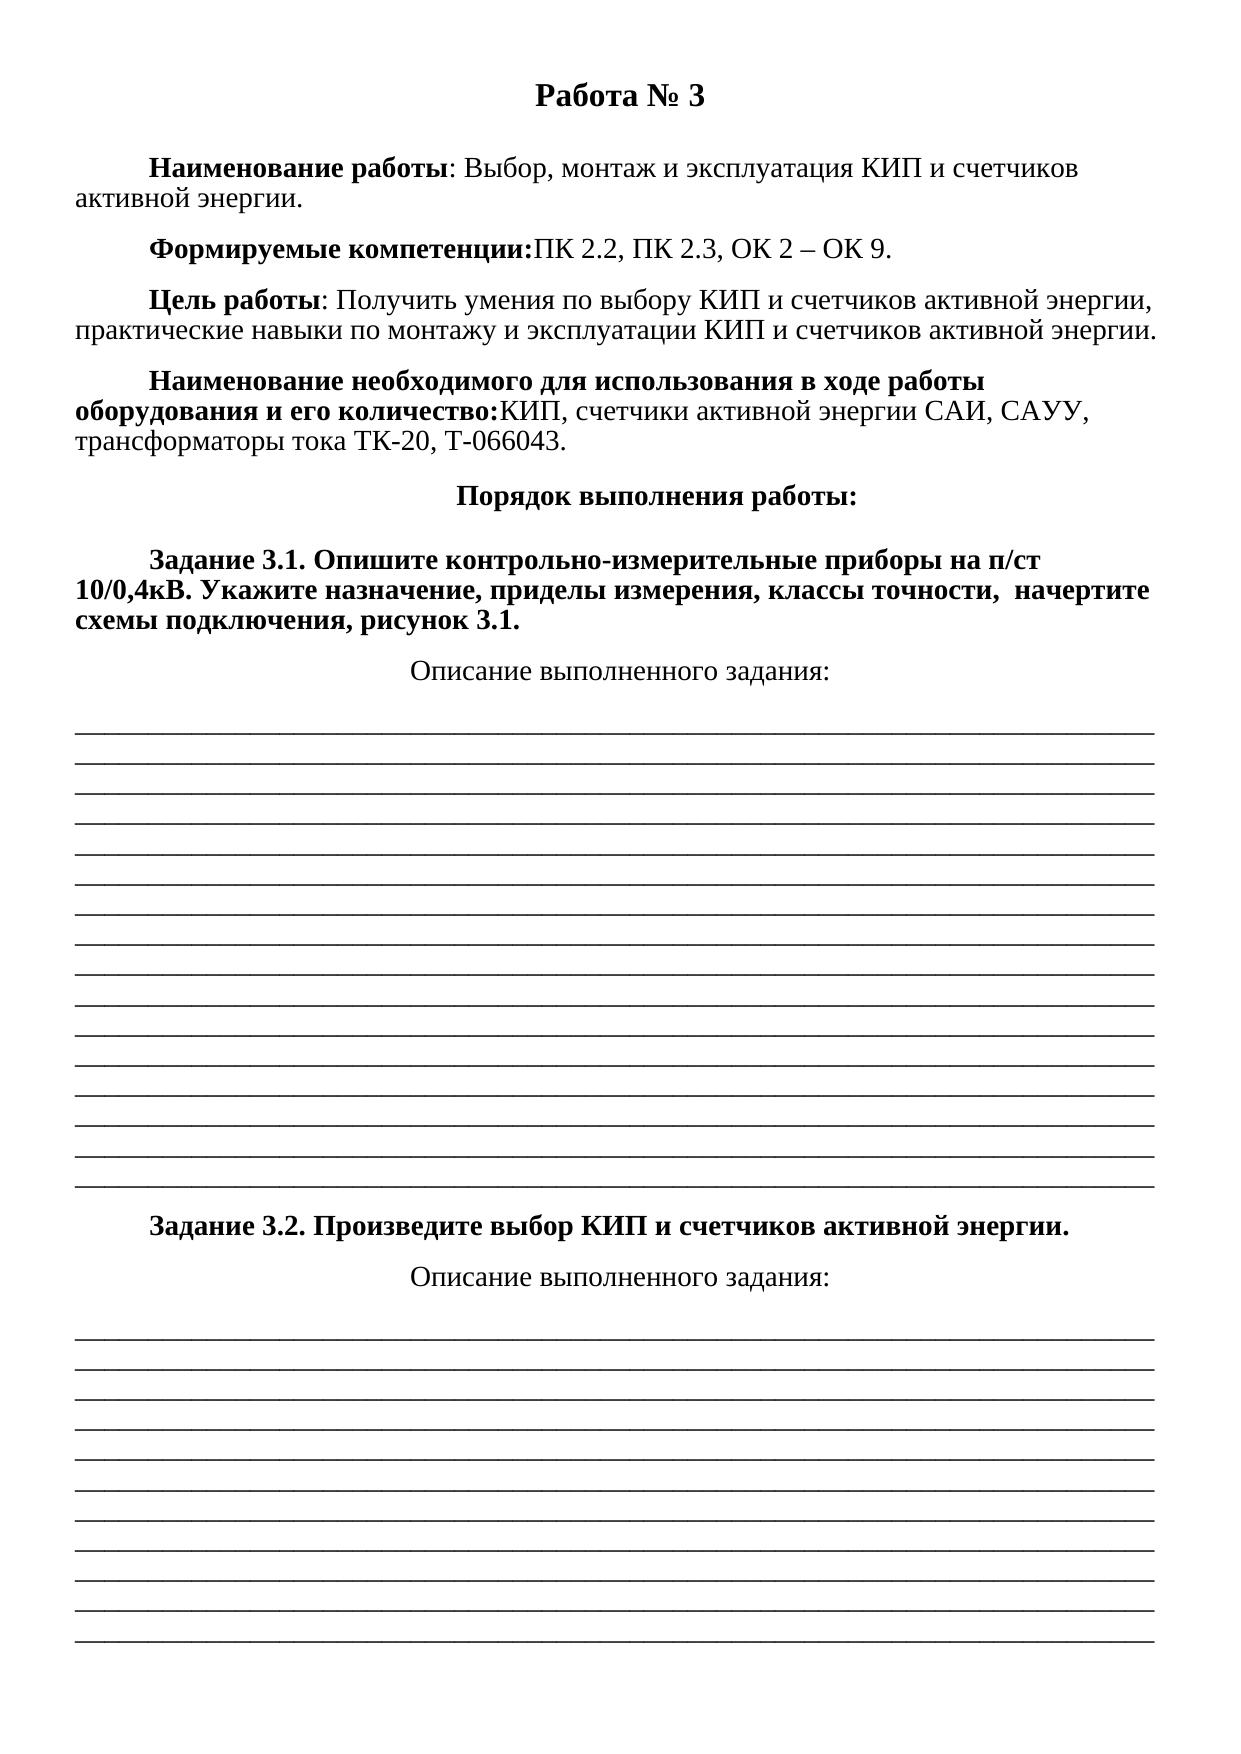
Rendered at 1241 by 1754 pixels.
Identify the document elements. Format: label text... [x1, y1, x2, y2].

text Работа № 3 [75, 75, 1165, 113]
text Наименование работы: Выбор, монтаж и эксплуатация КИП и счетчиков активной энергии. [75, 153, 1165, 214]
text Описание выполненного задания: [75, 1262, 1165, 1292]
text ______________________________________________________________________________________________________________________________________________________________________________________________________________________________________________________________________________________________________________________________________________________________________________________________________________________________________________________________________________________________________________________________________________________________________________________________________________________________________________________________________________________________________________________________________________________________________________________________________________________________________________ [75, 1313, 1165, 1645]
text Порядок выполнения работы: [75, 478, 1165, 511]
text Описание выполненного задания: [75, 656, 1165, 686]
text Цель работы: Получить умения по выбору КИП и счетчиков активной энергии, практические навыки по монтажу и эксплуатации КИП и счетчиков активной энергии. [75, 285, 1165, 346]
text Задание 3.1. Опишите контрольно-измерительные приборы на п/ст 10/0,4кВ. Укажите назначение, приделы измерения, классы точности, начертите схемы подключения, рисунок 3.1. [75, 545, 1165, 636]
text ________________________________________________________________________________________________________________________________________________________________________________________________________________________________________________________________________________________________________________________________________________________________________________________________________________________________________________________________________________________________________________________________________________________________________________________________________________________________________________________________________________________________________________________________________________________________________________________________________________________________________________________________________________________________________________________________________________________________________________________________________________________________________________________________________________________________________________________________________________________________________________________________________________________________ [75, 707, 1165, 1191]
text Формируемые компетенции:ПК 2.2, ПК 2.3, ОК 2 – ОК 9. [75, 234, 1165, 264]
text Наименование необходимого для использования в ходе работы оборудования и его количество:КИП, счетчики активной энергии САИ, САУУ, трансформаторы тока ТК-20, Т-066043. [75, 367, 1165, 457]
text Задание 3.2. Произведите выбор КИП и счетчиков активной энергии. [75, 1211, 1165, 1241]
